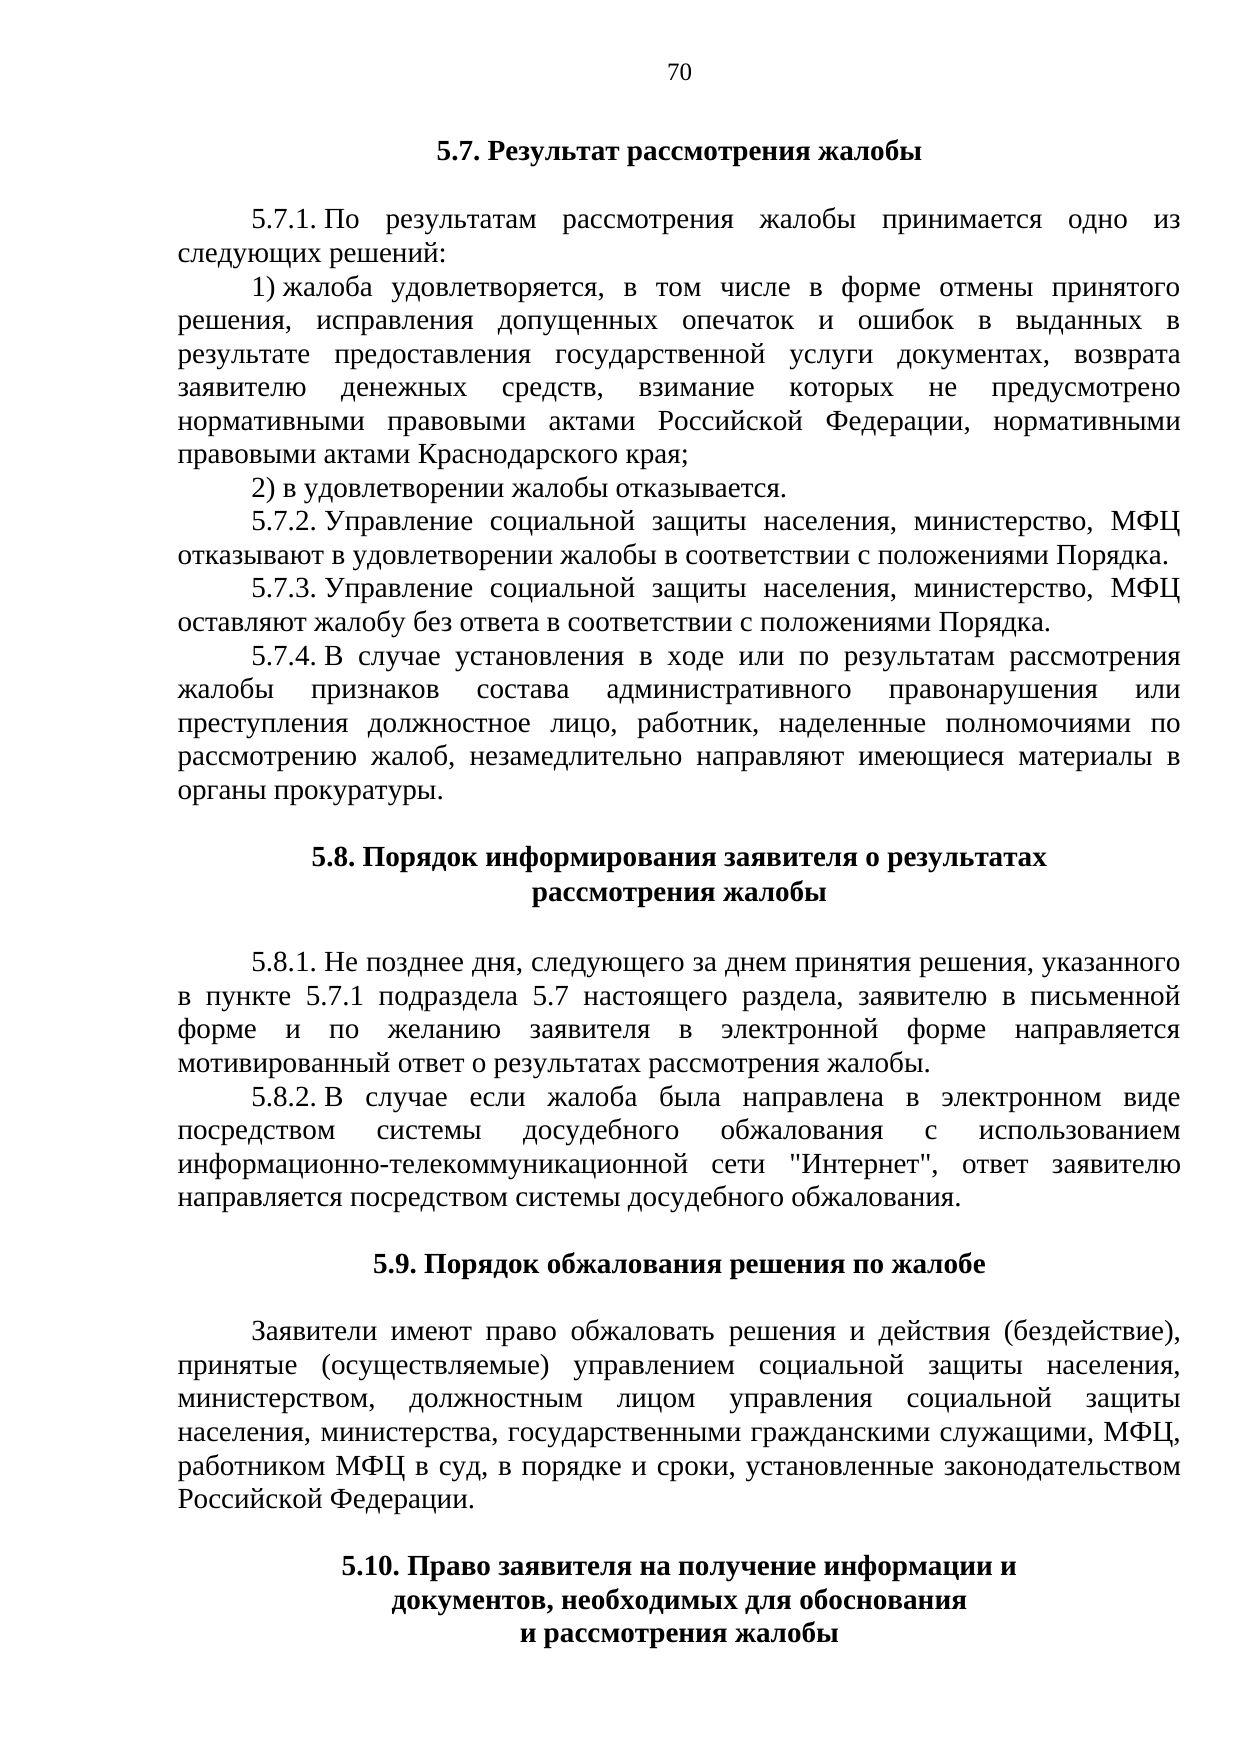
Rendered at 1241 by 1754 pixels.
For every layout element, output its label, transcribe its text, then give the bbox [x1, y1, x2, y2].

text 5.9. Порядок обжалования решения по жалобе [177, 1246, 1181, 1280]
text 1) жалоба удовлетворяется, в том числе в форме отмены принятого решения, исправления допущенных опечаток и ошибок в выданных в результате предоставления государственной услуги документах, возврата заявителю денежных средств, взимание которых не предусмотрено нормативными правовыми актами Российской Федерации, нормативными правовыми актами Краснодарского края; [177, 269, 1181, 470]
text 5.7.1. По результатам рассмотрения жалобы принимается одно из следующих решений: [177, 202, 1181, 269]
text 5.10. Право заявителя на получение информации и [177, 1548, 1181, 1582]
text рассмотрения жалобы [177, 874, 1181, 908]
text 5.7.4. В случае установления в ходе или по результатам рассмотрения жалобы признаков состава административного правонарушения или преступления должностное лицо, работник, наделенные полномочиями по рассмотрению жалоб, незамедлительно направляют имеющиеся материалы в органы прокуратуры. [177, 638, 1181, 805]
text 5.7. Результат рассмотрения жалобы [177, 133, 1181, 166]
text 5.8. Порядок информирования заявителя о результатах [177, 839, 1181, 872]
text 5.7.2. Управление социальной защиты населения, министерство, МФЦ отказывают в удовлетворении жалобы в соответствии с положениями Порядка. [177, 503, 1181, 571]
text и рассмотрения жалобы [177, 1615, 1181, 1649]
text Заявители имеют право обжаловать решения и действия (бездействие), принятые (осуществляемые) управлением социальной защиты населения, министерством, должностным лицом управления социальной защиты населения, министерства, государственными гражданскими служащими, МФЦ, работником МФЦ в суд, в порядке и сроки, установленные законодательством Российской Федерации. [177, 1313, 1181, 1515]
text 5.8.1. Не позднее дня, следующего за днем принятия решения, указанного в пункте 5.7.1 подраздела 5.7 настоящего раздела, заявителю в письменной форме и по желанию заявителя в электронной форме направляется мотивированный ответ о результатах рассмотрения жалобы. [177, 944, 1181, 1079]
text 2) в удовлетворении жалобы отказывается. [177, 470, 1181, 503]
text документов, необходимых для обоснования [177, 1582, 1181, 1615]
text 5.7.3. Управление социальной защиты населения, министерство, МФЦ оставляют жалобу без ответа в соответствии с положениями Порядка. [177, 571, 1181, 638]
text 5.8.2. В случае если жалоба была направлена в электронном виде посредством системы досудебного обжалования с использованием информационно-телекоммуникационной сети "Интернет", ответ заявителю направляется посредством системы досудебного обжалования. [177, 1079, 1181, 1213]
